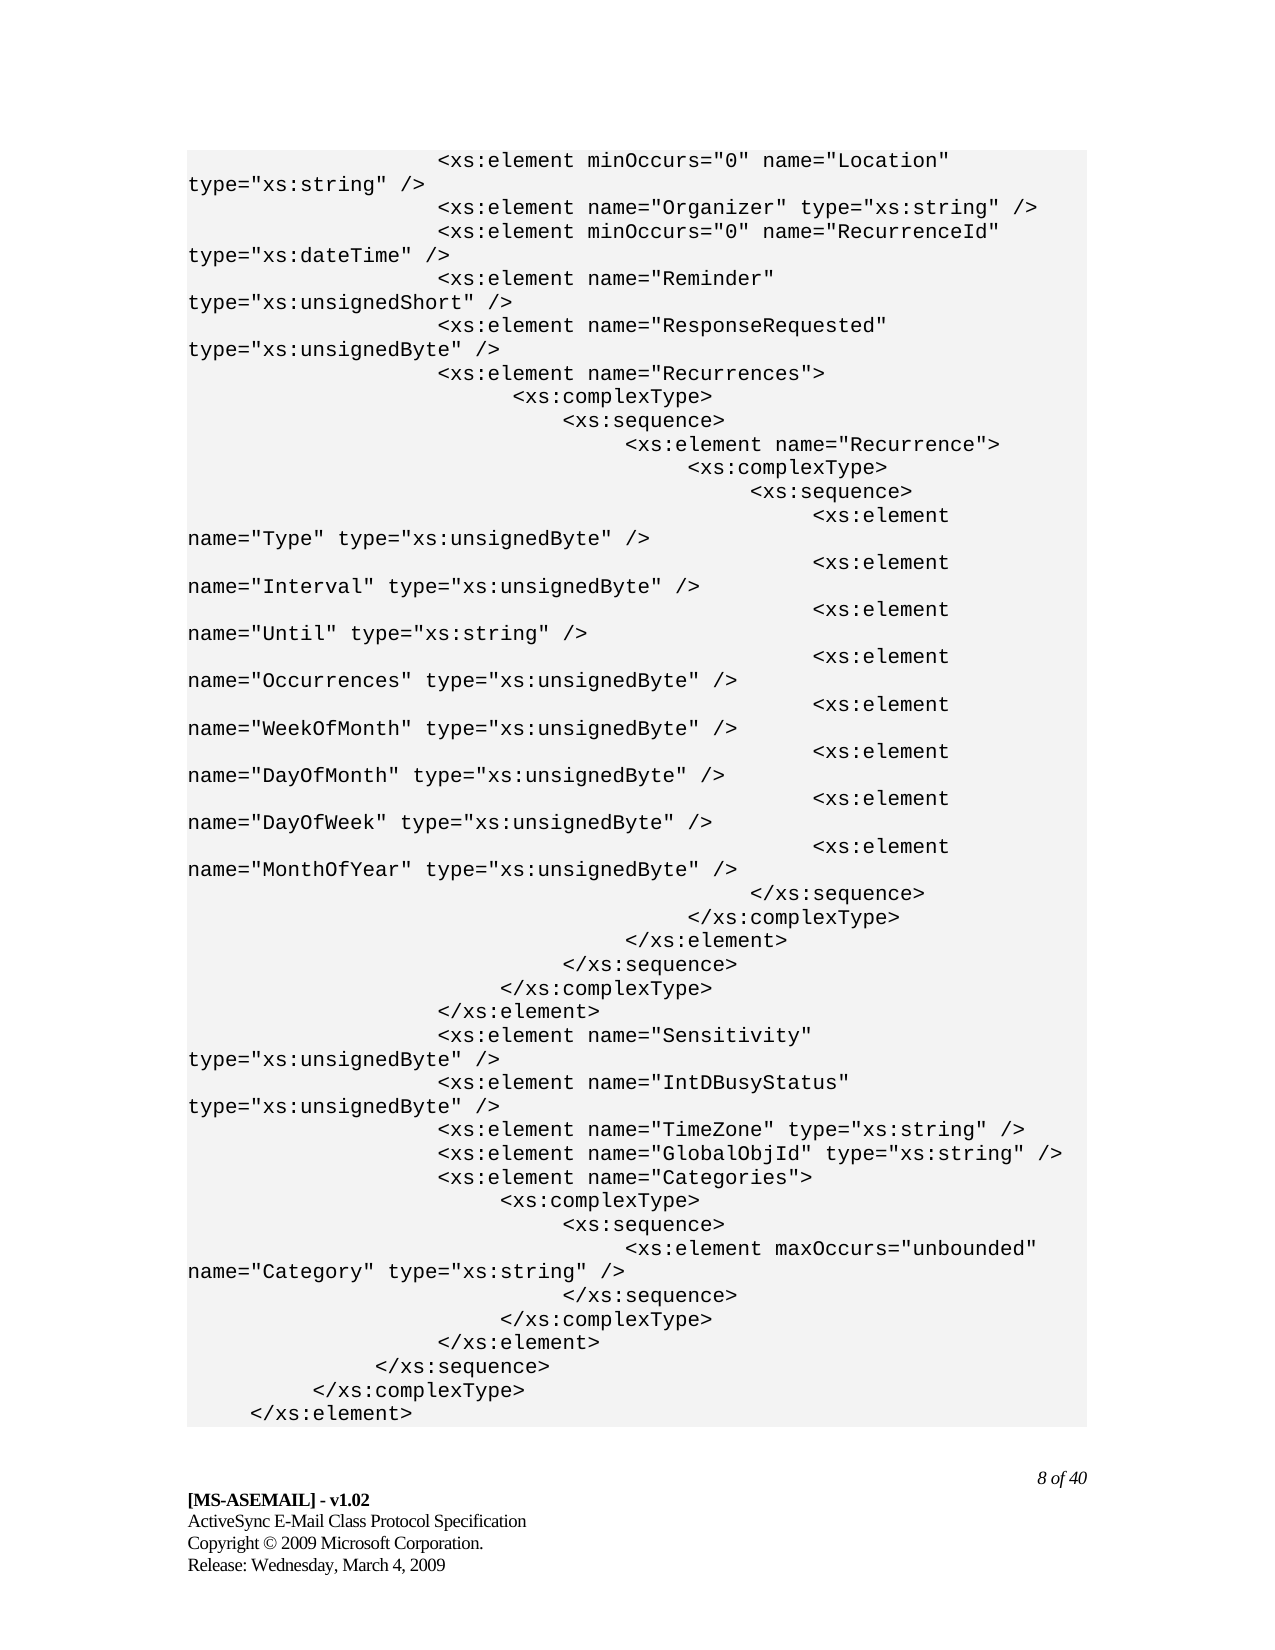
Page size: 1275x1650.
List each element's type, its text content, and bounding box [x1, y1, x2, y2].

text <xs:sequence> [187, 1214, 1087, 1238]
text </xs:complexType> [187, 1309, 1087, 1332]
text <xs:element name="MonthOfYear" type="xs:unsignedByte" /> [187, 836, 1087, 883]
text <xs:element name="GlobalObjId" type="xs:string" /> [187, 1143, 1087, 1167]
text </xs:sequence> [187, 1356, 1087, 1379]
text <xs:element name="Until" type="xs:string" /> [187, 599, 1087, 647]
text </xs:element> [187, 1332, 1087, 1356]
text <xs:element name="Sensitivity" type="xs:unsignedByte" /> [187, 1025, 1087, 1072]
text <xs:complexType> [187, 457, 1087, 481]
text <xs:complexType> [187, 386, 1087, 410]
text </xs:complexType> [187, 907, 1087, 930]
text <xs:element name="Interval" type="xs:unsignedByte" /> [187, 552, 1087, 599]
text <xs:element name="Recurrence"> [187, 434, 1087, 457]
text <xs:element minOccurs="0" name="Location" type="xs:string" /> [187, 150, 1087, 197]
text <xs:element name="Reminder" type="xs:unsignedShort" /> [187, 268, 1087, 316]
text <xs:element name="Type" type="xs:unsignedByte" /> [187, 505, 1087, 552]
text <xs:element name="Recurrences"> [187, 363, 1087, 386]
text <xs:sequence> [187, 410, 1087, 434]
text <xs:element name="ResponseRequested" type="xs:unsignedByte" /> [187, 316, 1087, 363]
text <xs:element maxOccurs="unbounded" name="Category" type="xs:string" /> [187, 1238, 1087, 1285]
text </xs:complexType> [187, 978, 1087, 1001]
text <xs:element name="WeekOfMonth" type="xs:unsignedByte" /> [187, 694, 1087, 741]
text <xs:sequence> [187, 481, 1087, 505]
text <xs:element name="DayOfWeek" type="xs:unsignedByte" /> [187, 788, 1087, 836]
text <xs:complexType> [187, 1190, 1087, 1214]
text <xs:element name="DayOfMonth" type="xs:unsignedByte" /> [187, 741, 1087, 788]
text </xs:sequence> [187, 883, 1087, 907]
text <xs:element name="IntDBusyStatus" type="xs:unsignedByte" /> [187, 1072, 1087, 1119]
text <xs:element minOccurs="0" name="RecurrenceId" type="xs:dateTime" /> [187, 221, 1087, 268]
text </xs:complexType> [187, 1379, 1087, 1403]
text <xs:element name="Occurrences" type="xs:unsignedByte" /> [187, 647, 1087, 694]
text </xs:element> [187, 1001, 1087, 1025]
text <xs:element name="Organizer" type="xs:string" /> [187, 197, 1087, 221]
text <xs:element name="TimeZone" type="xs:string" /> [187, 1119, 1087, 1143]
text </xs:element> [187, 930, 1087, 954]
text </xs:sequence> [187, 1285, 1087, 1309]
text <xs:element name="Categories"> [187, 1167, 1087, 1190]
text </xs:sequence> [187, 954, 1087, 978]
text </xs:element> [187, 1403, 1087, 1427]
